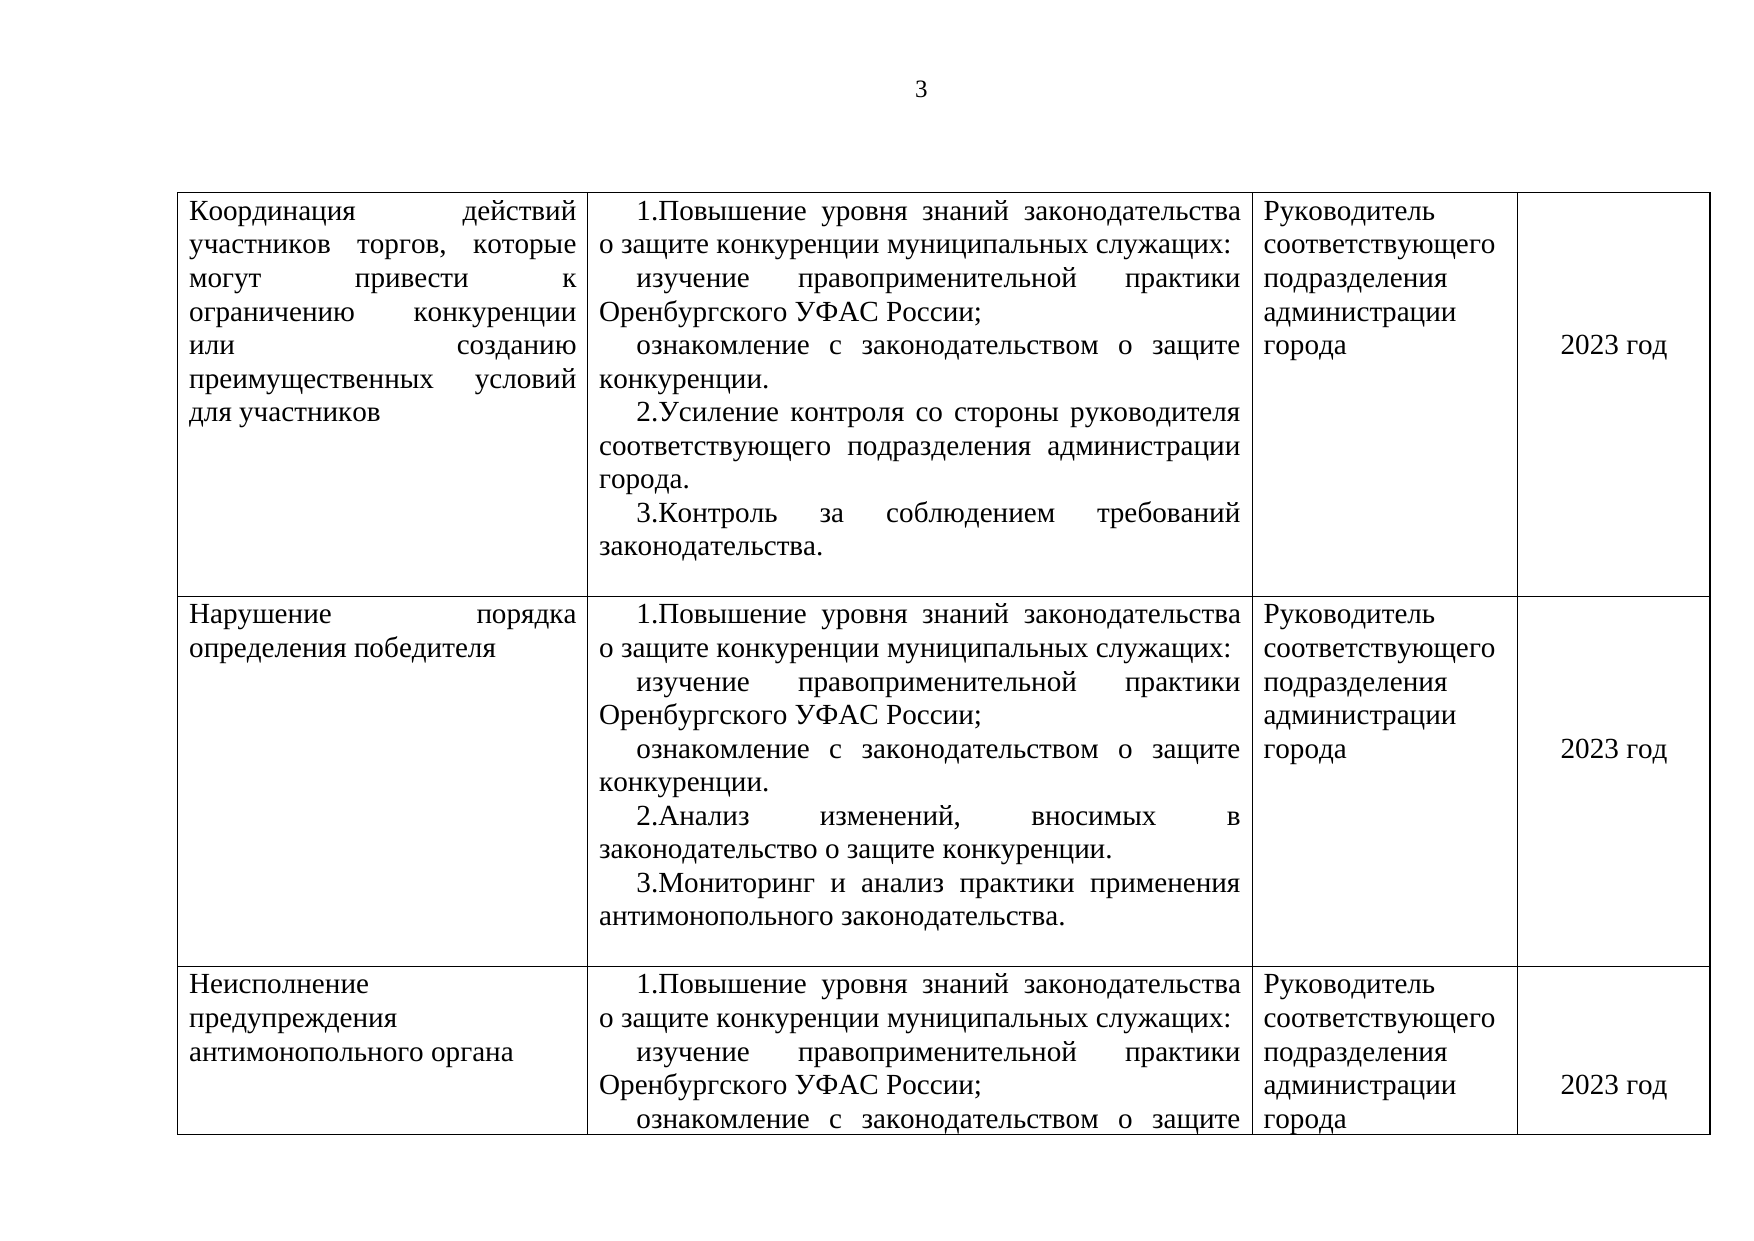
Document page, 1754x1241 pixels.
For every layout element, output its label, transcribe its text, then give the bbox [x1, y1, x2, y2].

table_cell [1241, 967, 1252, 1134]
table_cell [178, 967, 587, 1134]
table_cell 2023 год [1518, 597, 1709, 966]
table_cell Координация действий участников торгов, которые могут привести к ограничению конкуренции или созданию преимущественных условий для участников [178, 193, 587, 596]
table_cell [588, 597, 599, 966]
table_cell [1253, 597, 1517, 966]
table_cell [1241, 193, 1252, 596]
table_cell 2023 год [1518, 967, 1709, 1134]
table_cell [1253, 193, 1517, 596]
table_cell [1253, 967, 1517, 1134]
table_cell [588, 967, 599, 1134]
table_cell 2023 год [1518, 193, 1709, 596]
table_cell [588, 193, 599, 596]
table_cell Нарушение порядка определения победителя [178, 597, 587, 966]
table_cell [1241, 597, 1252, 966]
